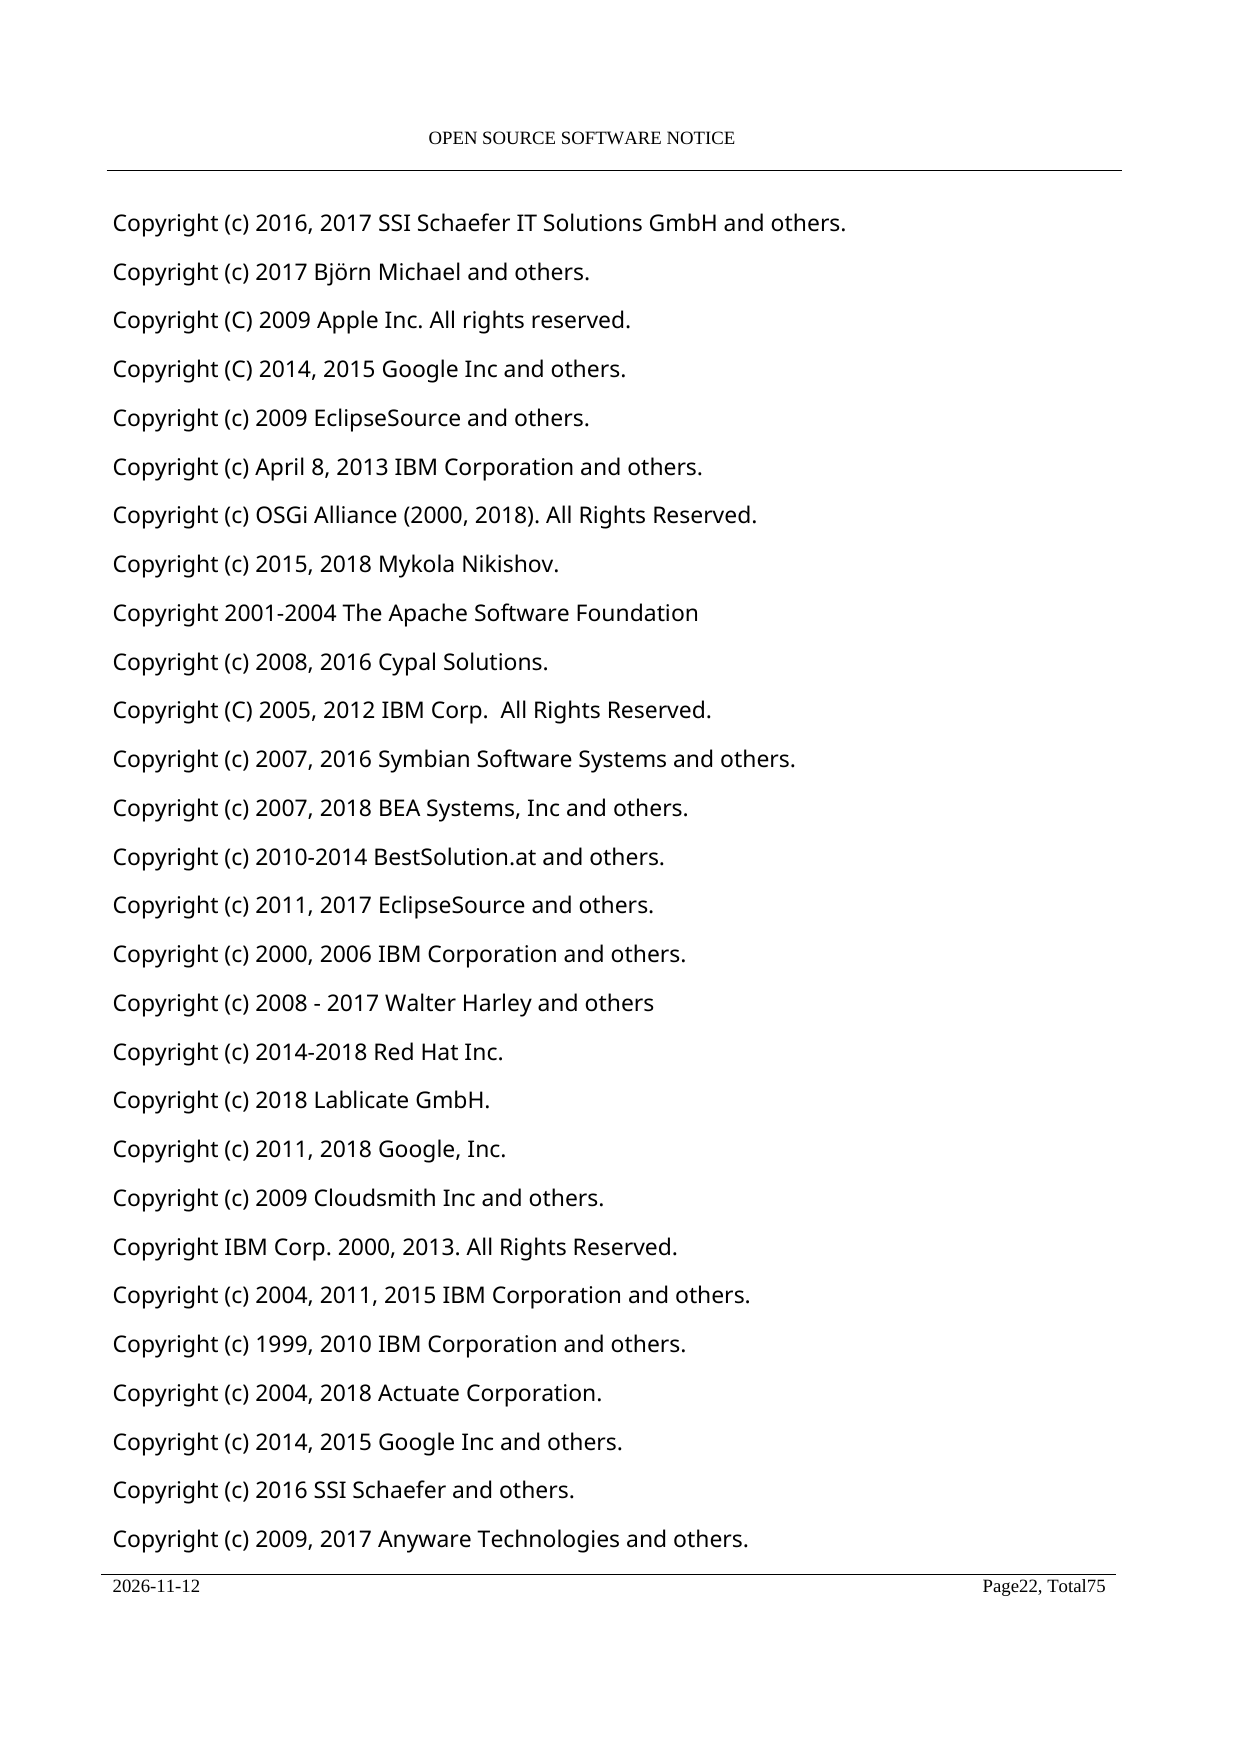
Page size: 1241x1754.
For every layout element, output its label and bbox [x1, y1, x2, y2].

text [112, 206, 1128, 1555]
